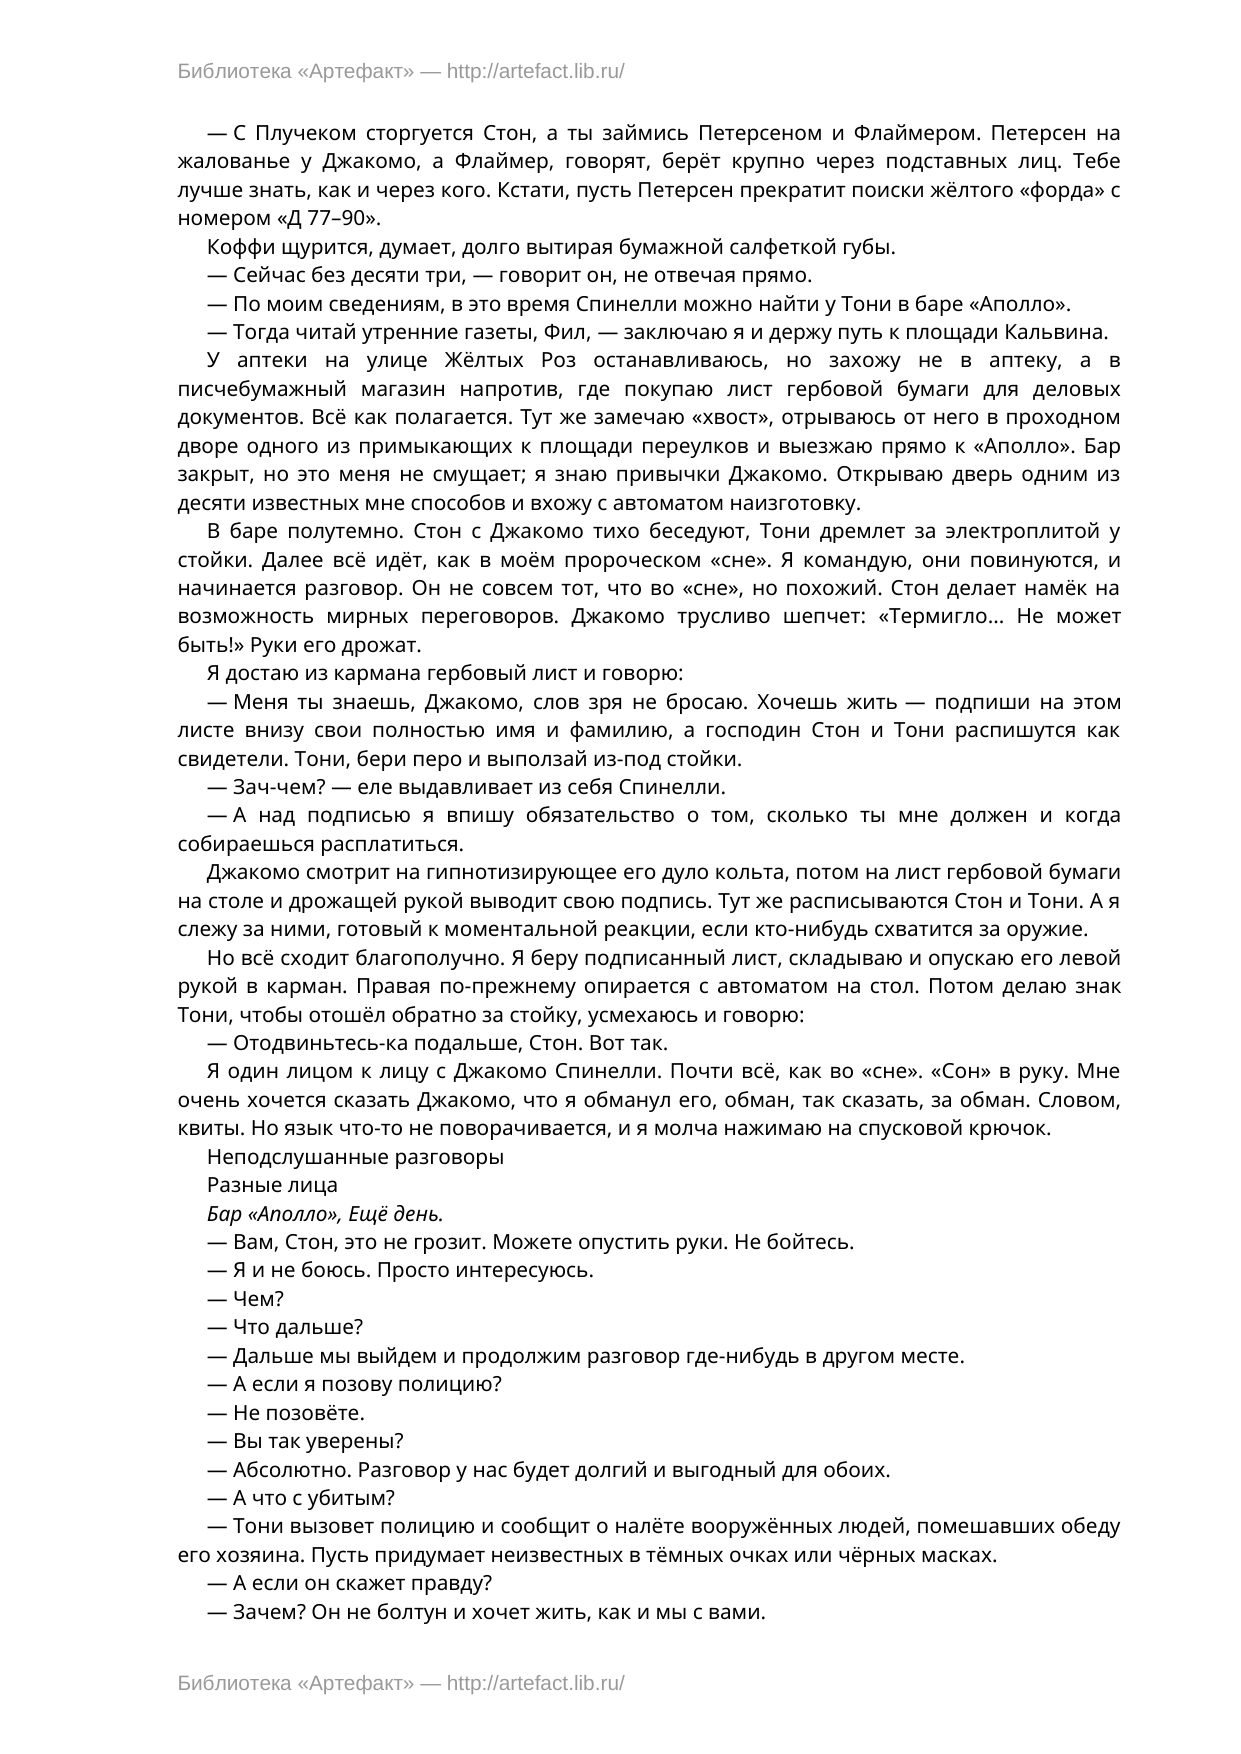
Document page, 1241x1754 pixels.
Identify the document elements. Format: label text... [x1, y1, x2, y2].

text — Меня ты знаешь, Джакомо, слов зря не бросаю. Хочешь жить — подпиши на этом листе внизу свои полностью имя и фамилию, а господин Стон и Тони распишутся как свидетели. Тони, бери перо и выползай из-под стойки. [177, 687, 1122, 772]
text В баре полутемно. Стон с Джакомо тихо беседуют, Тони дремлет за электроплитой у стойки. Далее всё идёт, как в моём пророческом «сне». Я командую, они повинуются, и начинается разговор. Он не совсем тот, что во «сне», но похожий. Стон делает намёк на возможность мирных переговоров. Джакомо трусливо шепчет: «Термигло... Не может быть!» Руки его дрожат. [177, 516, 1122, 658]
text — А если он скажет правду? [177, 1568, 1122, 1597]
text Бар «Аполло», Ещё день. [177, 1199, 1122, 1227]
text Разные лица [177, 1170, 1122, 1199]
text — Сейчас без десяти три, — говорит он, не отвечая прямо. [177, 260, 1122, 289]
text — Я и не боюсь. Просто интересуюсь. [177, 1256, 1122, 1284]
text Я достаю из кармана гербовый лист и говорю: [177, 658, 1122, 687]
text — Дальше мы выйдем и продолжим разговор где-нибудь в другом месте. [177, 1341, 1122, 1369]
text — А если я позову полицию? [177, 1369, 1122, 1398]
text — Чем? [177, 1284, 1122, 1312]
text — Зач-чем? — еле выдавливает из себя Спинелли. [177, 772, 1122, 801]
text — А над подписью я впишу обязательство о том, сколько ты мне должен и когда собираешься расплатиться. [177, 801, 1122, 857]
text Неподслушанные разговоры [177, 1142, 1122, 1170]
text — Тогда читай утренние газеты, Фил, — заключаю я и держу путь к площади Кальвина. [177, 317, 1122, 346]
text — Абсолютно. Разговор у нас будет долгий и выгодный для обоих. [177, 1455, 1122, 1483]
text — Зачем? Он не болтун и хочет жить, как и мы с вами. [177, 1597, 1122, 1625]
text — Вы так уверены? [177, 1426, 1122, 1455]
text — Что дальше? [177, 1312, 1122, 1341]
text — Отодвиньтесь-ка подальше, Стон. Вот так. [177, 1028, 1122, 1057]
text Коффи щурится, думает, долго вытирая бумажной салфеткой губы. [177, 232, 1122, 260]
text — Вам, Стон, это не грозит. Можете опустить руки. Не бойтесь. [177, 1227, 1122, 1256]
text Я один лицом к лицу с Джакомо Спинелли. Почти всё, как во «сне». «Сон» в руку. Мне очень хочется сказать Джакомо, что я обманул его, обман, так сказать, за обман. Словом, квиты. Но язык что-то не поворачивается, и я молча нажимаю на спусковой крючок. [177, 1057, 1122, 1142]
text — Не позовёте. [177, 1398, 1122, 1426]
text — С Плучеком сторгуется Стон, а ты займись Петерсеном и Флаймером. Петерсен на жалованье у Джакомо, а Флаймер, говорят, берёт крупно через подставных лиц. Тебе лучше знать, как и через кого. Кстати, пусть Петерсен прекратит поиски жёлтого «форда» с номером «Д 77–90». [177, 118, 1122, 232]
text — А что с убитым? [177, 1483, 1122, 1512]
text Джакомо смотрит на гипнотизирующее его дуло кольта, потом на лист гербовой бумаги на столе и дрожащей рукой выводит свою подпись. Тут же расписываются Стон и Тони. А я слежу за ними, готовый к моментальной реакции, если кто-нибудь схватится за оружие. [177, 857, 1122, 943]
text Но всё сходит благополучно. Я беру подписанный лист, складываю и опускаю его левой рукой в карман. Правая по-прежнему опирается с автоматом на стол. Потом делаю знак Тони, чтобы отошёл обратно за стойку, усмехаюсь и говорю: [177, 943, 1122, 1028]
text — Тони вызовет полицию и сообщит о налёте вооружённых людей, помешавших обеду его хозяина. Пусть придумает неизвестных в тёмных очках или чёрных масках. [177, 1512, 1122, 1568]
text — По моим сведениям, в это время Спинелли можно найти у Тони в баре «Аполло». [177, 289, 1122, 317]
text У аптеки на улице Жёлтых Роз останавливаюсь, но захожу не в аптеку, а в писчебумажный магазин напротив, где покупаю лист гербовой бумаги для деловых документов. Всё как полагается. Тут же замечаю «хвост», отрываюсь от него в проходном дворе одного из примыкающих к площади переулков и выезжаю прямо к «Аполло». Бар закрыт, но это меня не смущает; я знаю привычки Джакомо. Открываю дверь одним из десяти известных мне способов и вхожу с автоматом наизготовку. [177, 346, 1122, 516]
